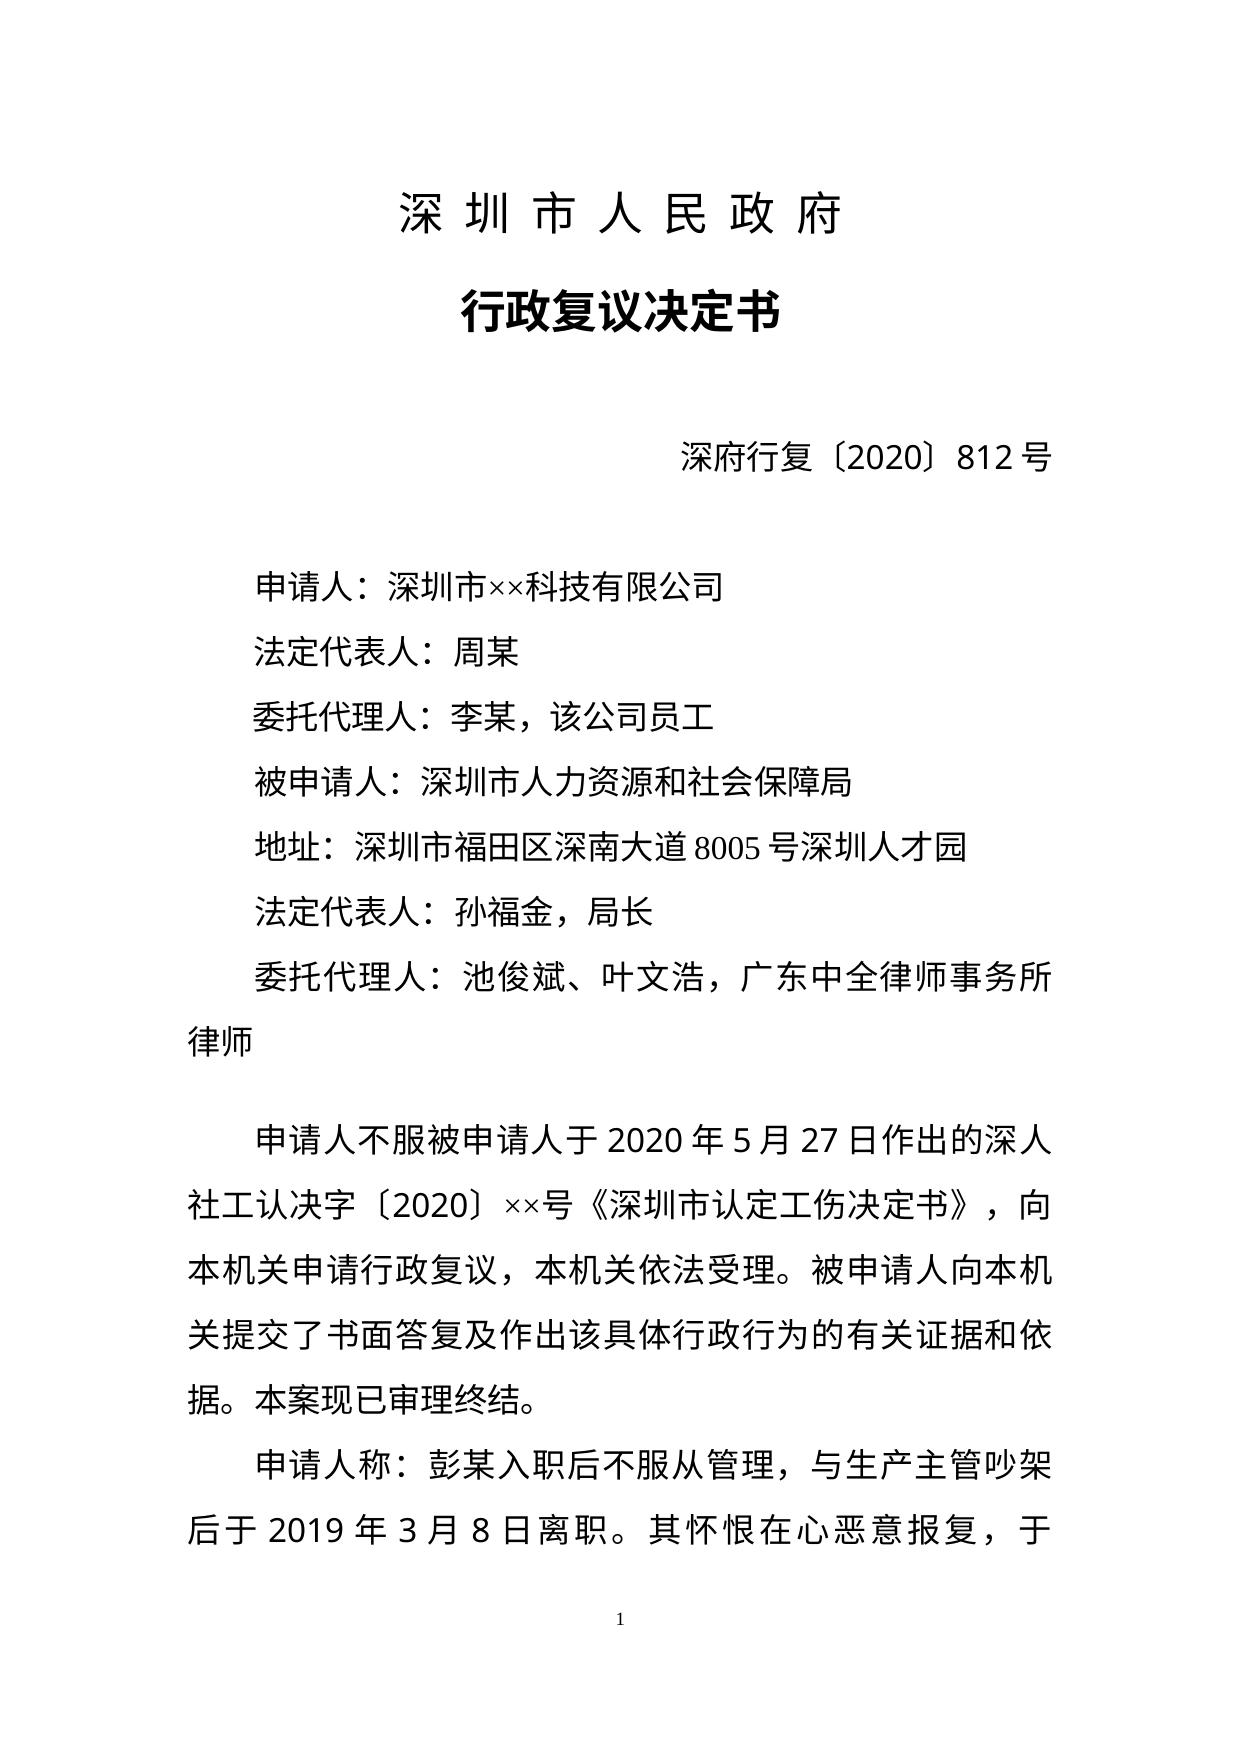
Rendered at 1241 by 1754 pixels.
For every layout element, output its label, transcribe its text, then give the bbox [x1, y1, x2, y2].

text 法定代表人：孙福金，局长 [187, 878, 1053, 943]
text 委托代理人：李某，该公司员工 [187, 683, 1053, 748]
text 申请人：深圳市××科技有限公司 [187, 553, 1053, 618]
text 深 圳 市 人 民 政 府 [187, 162, 1053, 259]
text 申请人不服被申请人于2020年5月27日作出的深人社工认决字〔2020〕××号《深圳市认定工伤决定书》，向本机关申请行政复议，本机关依法受理。被申请人向本机关提交了书面答复及作出该具体行政行为的有关证据和依据。本案现已审理终结。 [187, 1105, 1053, 1430]
text 被申请人：深圳市人力资源和社会保障局 [187, 748, 1053, 813]
text 地址：深圳市福田区深南大道8005号深圳人才园 [187, 813, 1053, 878]
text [187, 1430, 1053, 1560]
text 法定代表人：周某 [253, 618, 1053, 683]
text 行政复议决定书 [187, 259, 1053, 357]
text 委托代理人：池俊斌、叶文浩，广东中全律师事务所律师 [187, 943, 1053, 1073]
text 深府行复〔2020〕812号 [187, 423, 1053, 488]
